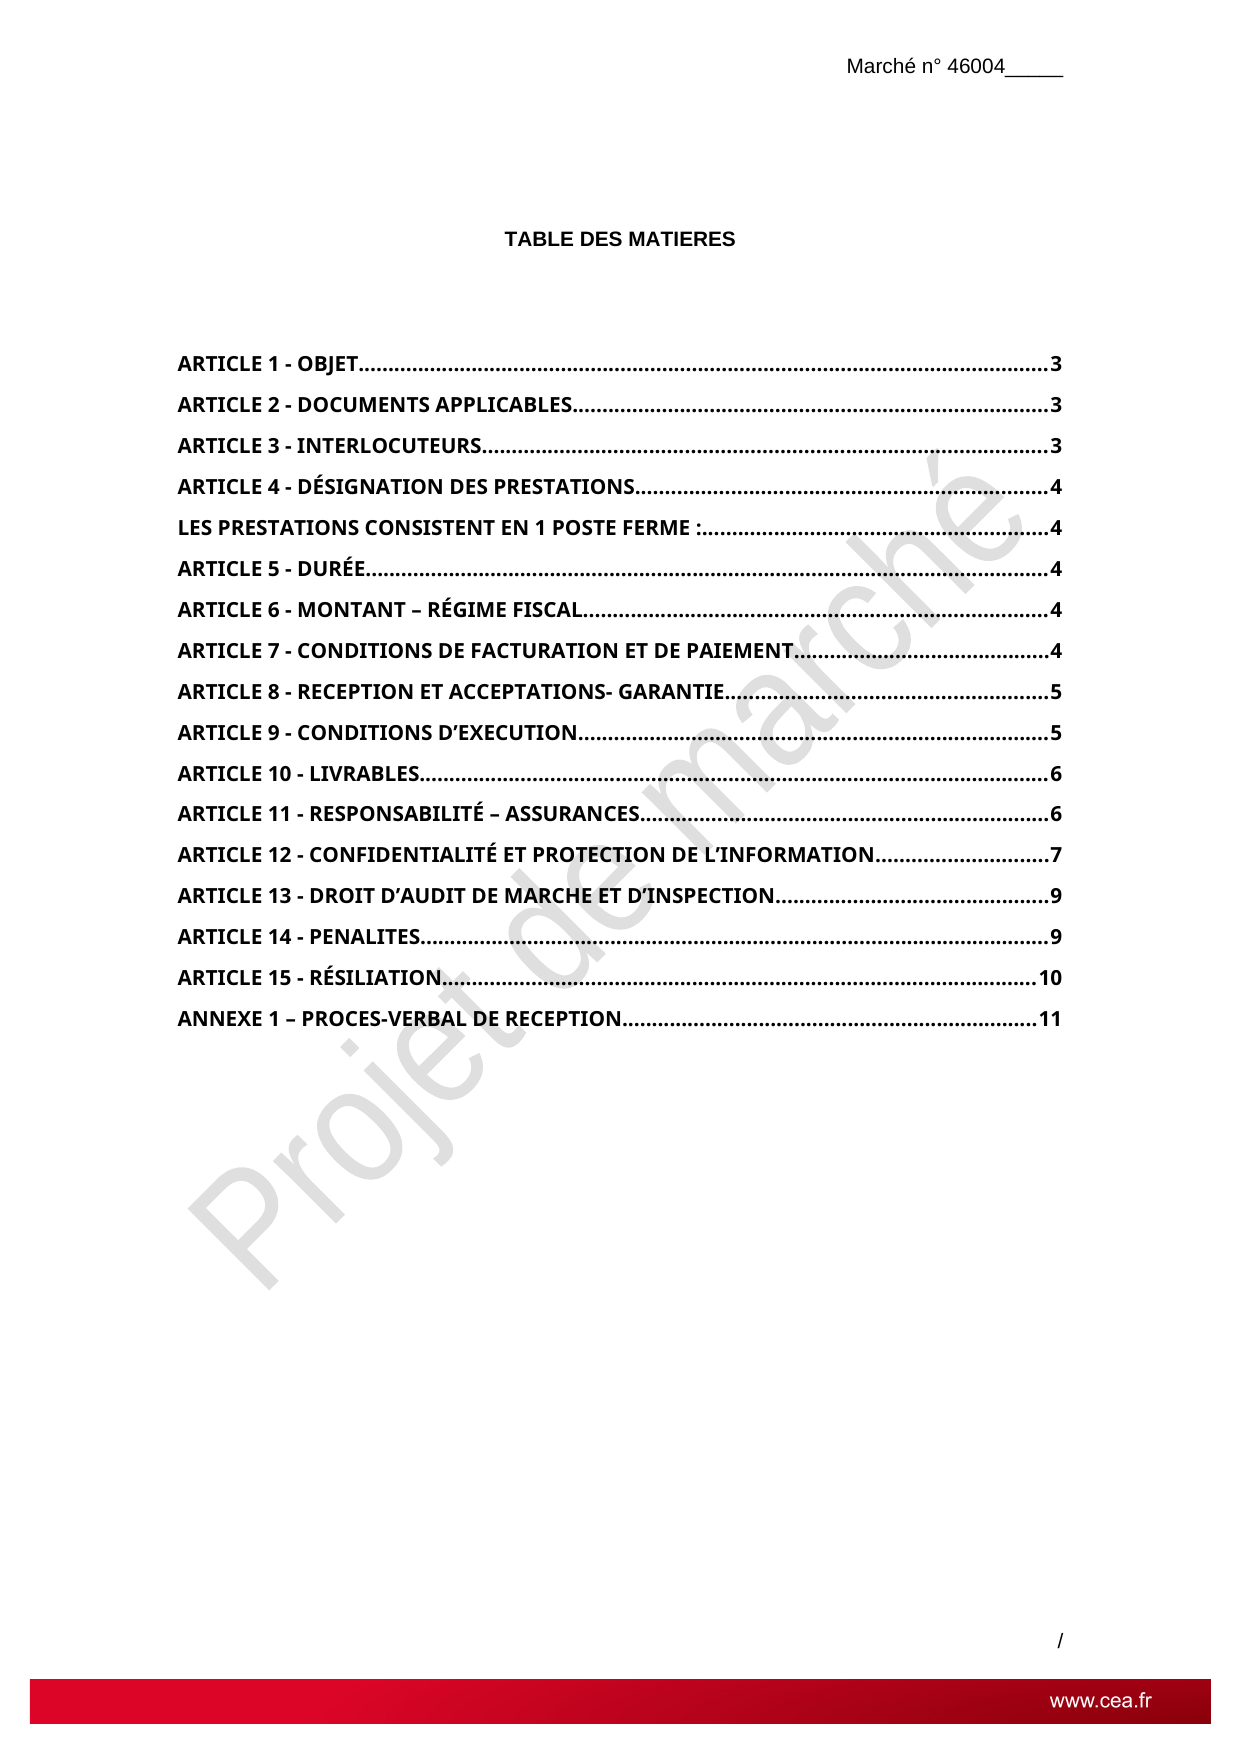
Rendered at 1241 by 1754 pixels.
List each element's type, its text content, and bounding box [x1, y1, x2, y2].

text ARTICLE 8 - reception et acceptations- Garantie 5 [177, 677, 1063, 705]
text ARTICLE 4 - désignation des prestations 4 [177, 472, 1063, 501]
picture [29, 1679, 1211, 1724]
text ANNEXE 1 – PROCES-VERBAL DE RECEPTION 11 [177, 1004, 1063, 1033]
text ARTICLE 1 - objet 3 [177, 349, 1063, 378]
text ARTICLE 15 - Résiliation 10 [177, 963, 1063, 992]
text ARTICLE 14 - PENALITES 9 [177, 922, 1063, 951]
text ARTICLE 9 - CONDITIONS D’EXECUTION 5 [177, 718, 1063, 746]
text ARTICLE 10 - LIVRABLES 6 [177, 759, 1063, 787]
text ARTICLE 5 - durée 4 [177, 554, 1063, 582]
text ARTICLE 7 - Conditions de facturation et de paiement 4 [177, 636, 1063, 664]
text ARTICLE 13 - DROIT D’AUDIT DE MARCHE ET D’INSPECTION 9 [177, 881, 1063, 910]
text ARTICLE 3 - Interlocuteurs 3 [177, 431, 1063, 459]
text TABLE DES MATIERES [177, 226, 1063, 251]
text ARTICLE 2 - documents APPLICABLES 3 [177, 390, 1063, 419]
text ARTICLE 6 - Montant – Régime fiscal 4 [177, 595, 1063, 623]
text ARTICLE 11 - Responsabilité – Assurances 6 [177, 799, 1063, 828]
text Les Prestations consistent en 1 poste ferme : 4 [177, 513, 1063, 541]
text ARTICLE 12 - Confidentialité et protection de l’information 7 [177, 841, 1063, 869]
